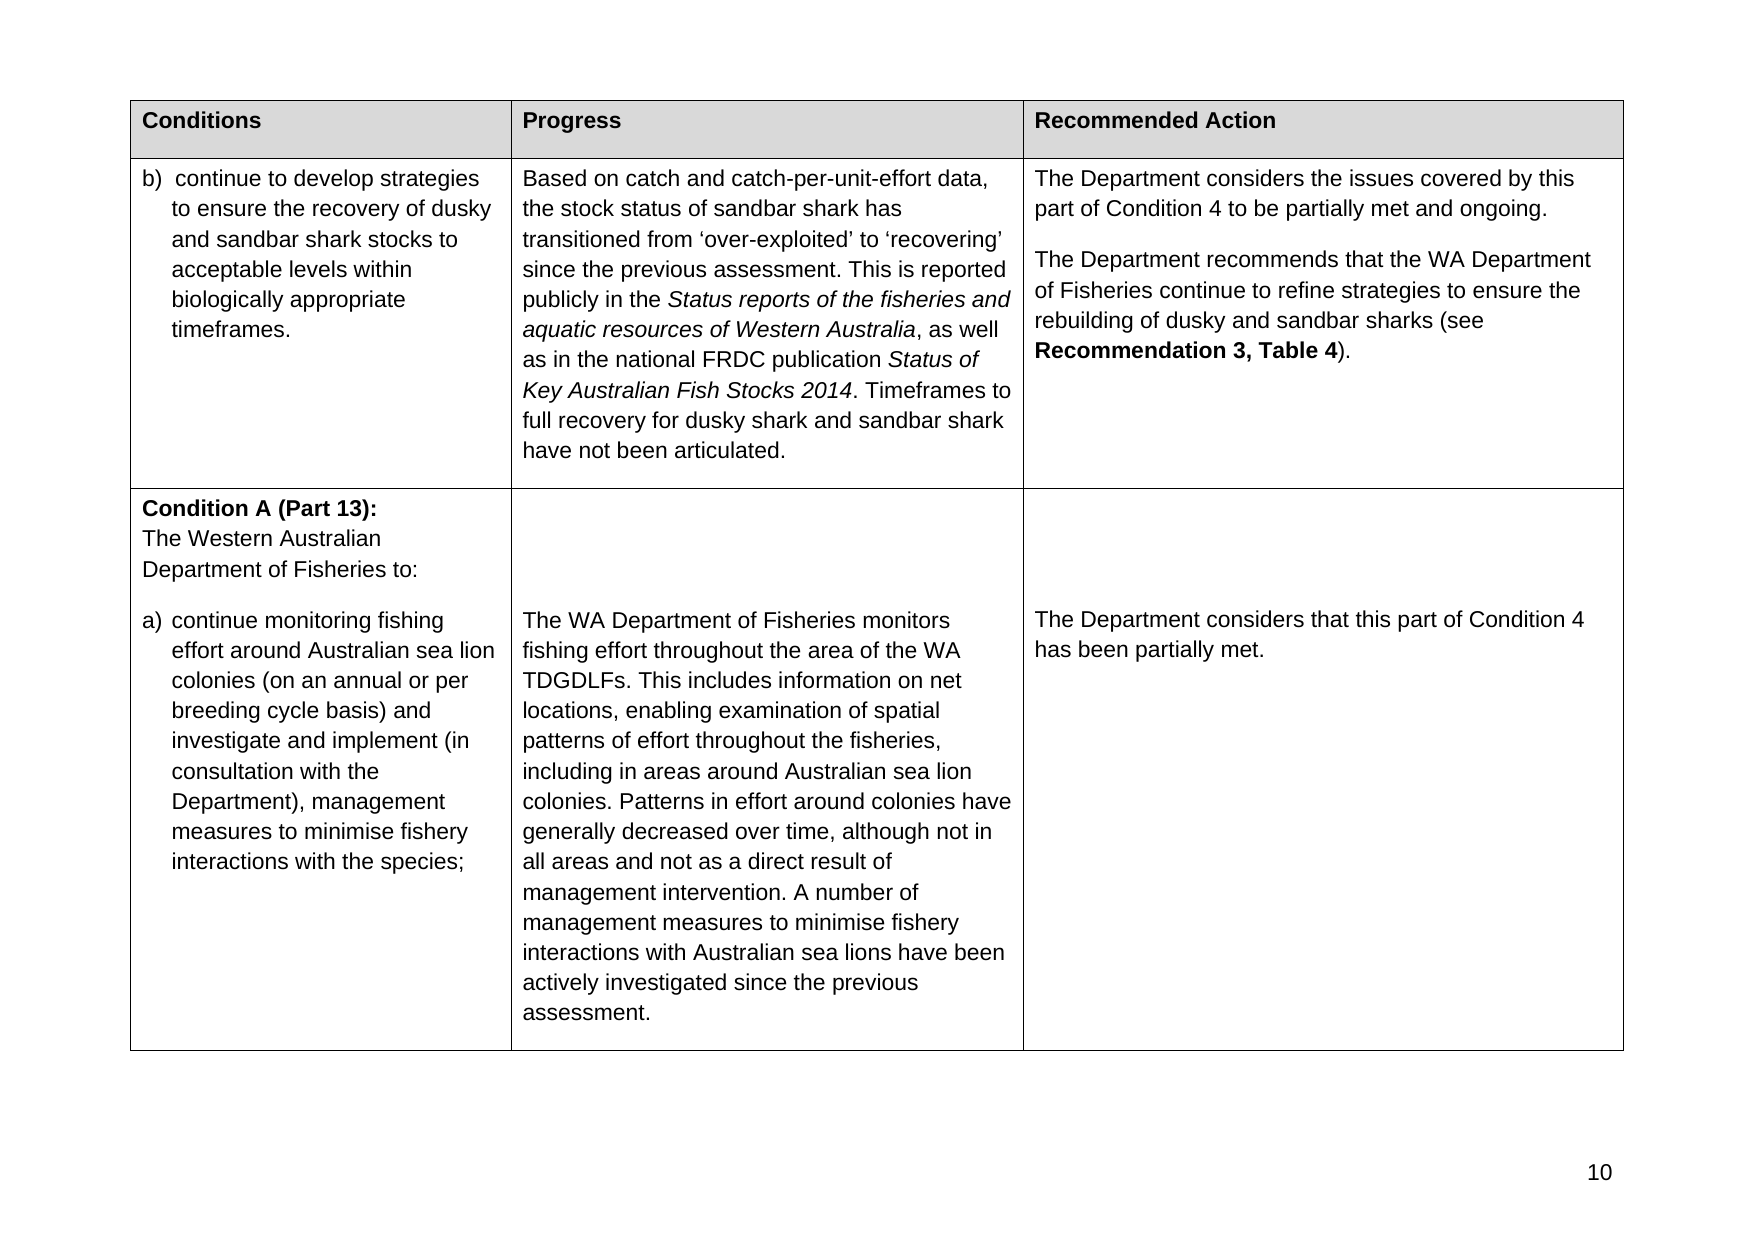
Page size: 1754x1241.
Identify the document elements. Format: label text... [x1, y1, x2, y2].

table_cell Condition A (Part 13): The Western Australian Department of Fisheries to: continue monitoring fishing effort around Australian sea lion colonies (on an annual or per breeding cycle basis) and investigate and implement (in consultation with the Department), management measures to minimise fishery interactions with the species; [131, 489, 511, 1050]
table_cell The Department considers the issues covered by this part of Condition 4 to be partially met and ongoing. The Department recommends that the WA Department of Fisheries continue to refine strategies to ensure the rebuilding of dusky and sandbar sharks (see Recommendation 3, Table 4). [1024, 159, 1623, 488]
table_cell The WA Department of Fisheries monitors fishing effort throughout the area of the WA TDGDLFs. This includes information on net locations, enabling examination of spatial patterns of effort throughout the fisheries, including in areas around Australian sea lion colonies. Patterns in effort around colonies have generally decreased over time, although not in all areas and not as a direct result of management intervention. A number of management measures to minimise fishery interactions with Australian sea lions have been actively investigated since the previous assessment. [512, 489, 1023, 1050]
table_header Progress [512, 101, 1023, 158]
table_cell Based on catch and catch-per-unit-effort data, the stock status of sandbar shark has transitioned from ‘over-exploited’ to ‘recovering’ since the previous assessment. This is reported publicly in the Status reports of the fisheries and aquatic resources of Western Australia, as well as in the national FRDC publication Status of Key Australian Fish Stocks 2014. Timeframes to full recovery for dusky shark and sandbar shark have not been articulated. [512, 159, 1023, 488]
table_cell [1024, 489, 1623, 1050]
table_cell b) continue to develop strategies to ensure the recovery of dusky and sandbar shark stocks to acceptable levels within biologically appropriate timeframes. [131, 159, 511, 488]
table_header Recommended Action [1024, 101, 1623, 158]
table_header Conditions [131, 101, 511, 158]
